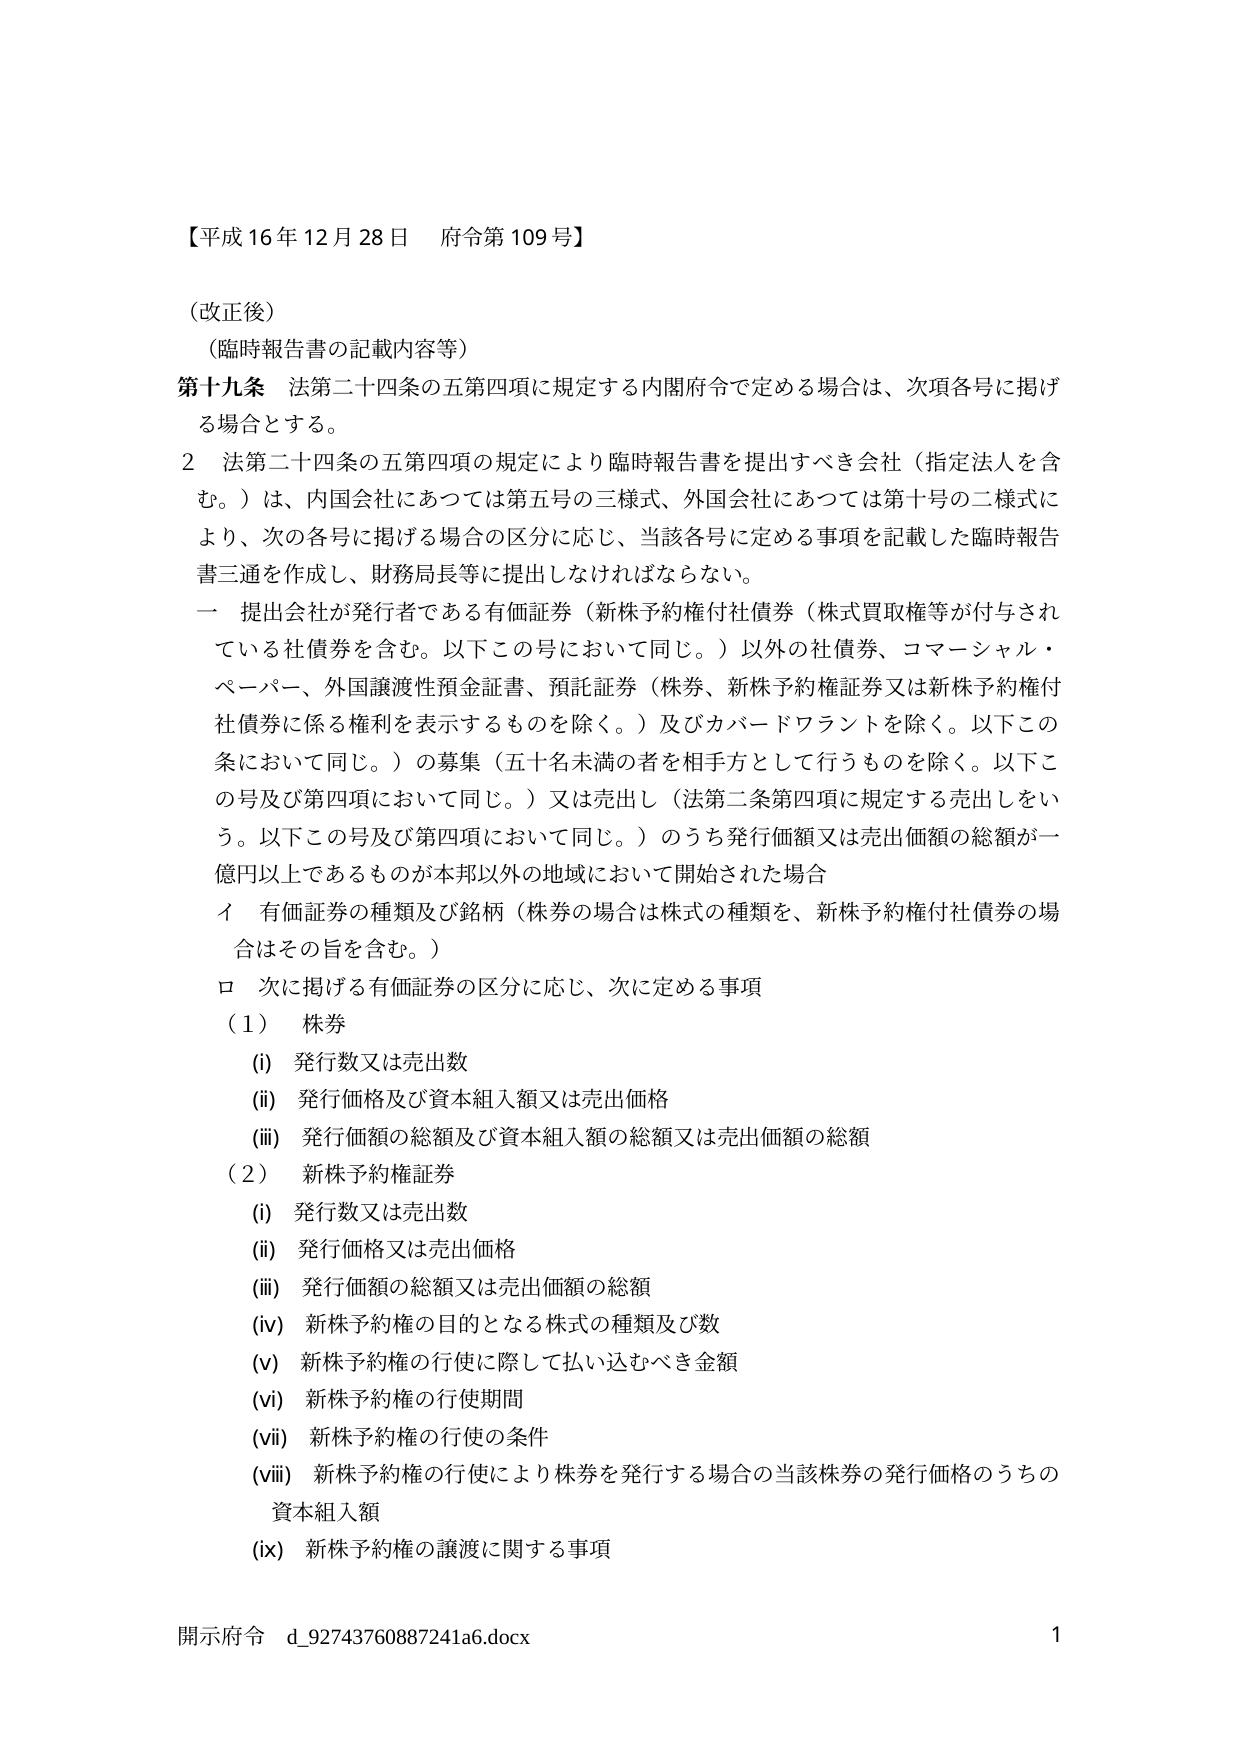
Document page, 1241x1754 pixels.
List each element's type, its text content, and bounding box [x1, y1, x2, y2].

text (ⅴ) 新株予約権の行使に際して払い込むべき金額 [252, 1342, 1063, 1379]
text ロ 次に掲げる有価証券の区分に応じ、次に定める事項 [215, 967, 1063, 1004]
text （１） 株券 [215, 1004, 1063, 1042]
text (ⅶ) 新株予約権の行使の条件 [252, 1417, 1063, 1454]
text (ⅱ) 発行価格及び資本組入額又は売出価格 [252, 1079, 1063, 1117]
text (ⅵ) 新株予約権の行使期間 [252, 1379, 1063, 1417]
text (ⅱ) 発行価格又は売出価格 [252, 1229, 1063, 1267]
text イ 有価証券の種類及び銘柄（株券の場合は株式の種類を、新株予約権付社債券の場合はその旨を含む。） [215, 892, 1063, 967]
text (ⅳ) 新株予約権の目的となる株式の種類及び数 [252, 1304, 1063, 1342]
text (ⅲ) 発行価額の総額及び資本組入額の総額又は売出価額の総額 [252, 1117, 1063, 1154]
text (ⅰ) 発行数又は売出数 [252, 1042, 1063, 1079]
text （改正後） [177, 292, 1063, 329]
text （２） 新株予約権証券 [215, 1154, 1063, 1192]
text (ⅲ) 発行価額の総額又は売出価額の総額 [252, 1267, 1063, 1304]
text 【平成16年12月28日 府令第109号】 [177, 217, 1063, 254]
text (ⅰ) 発行数又は売出数 [252, 1192, 1063, 1229]
text ２ 法第二十四条の五第四項の規定により臨時報告書を提出すべき会社（指定法人を含む。）は、内国会社にあつては第五号の三様式、外国会社にあつては第十号の二様式により、次の各号に掲げる場合の区分に応じ、当該各号に定める事項を記載した臨時報告書三通を作成し、財務局長等に提出しなければならない。 [177, 442, 1063, 592]
text 第十九条 法第二十四条の五第四項に規定する内閣府令で定める場合は、次項各号に掲げる場合とする。 [177, 367, 1063, 442]
text (ⅷ) 新株予約権の行使により株券を発行する場合の当該株券の発行価格のうちの資本組入額 [252, 1454, 1063, 1529]
text (ⅸ) 新株予約権の譲渡に関する事項 [252, 1529, 1063, 1567]
text （臨時報告書の記載内容等） [196, 329, 1063, 367]
text 一 提出会社が発行者である有価証券（新株予約権付社債券（株式買取権等が付与されている社債券を含む。以下この号において同じ。）以外の社債券、コマーシャル・ペーパー、外国譲渡性預金証書、預託証券（株券、新株予約権証券又は新株予約権付社債券に係る権利を表示するものを除く。）及びカバードワラントを除く。以下この条において同じ。）の募集（五十名未満の者を相手方として行うものを除く。以下この号及び第四項において同じ。）又は売出し（法第二条第四項に規定する売出しをいう。以下この号及び第四項において同じ。）のうち発行価額又は売出価額の総額が一億円以上であるものが本邦以外の地域において開始された場合 [196, 592, 1063, 892]
